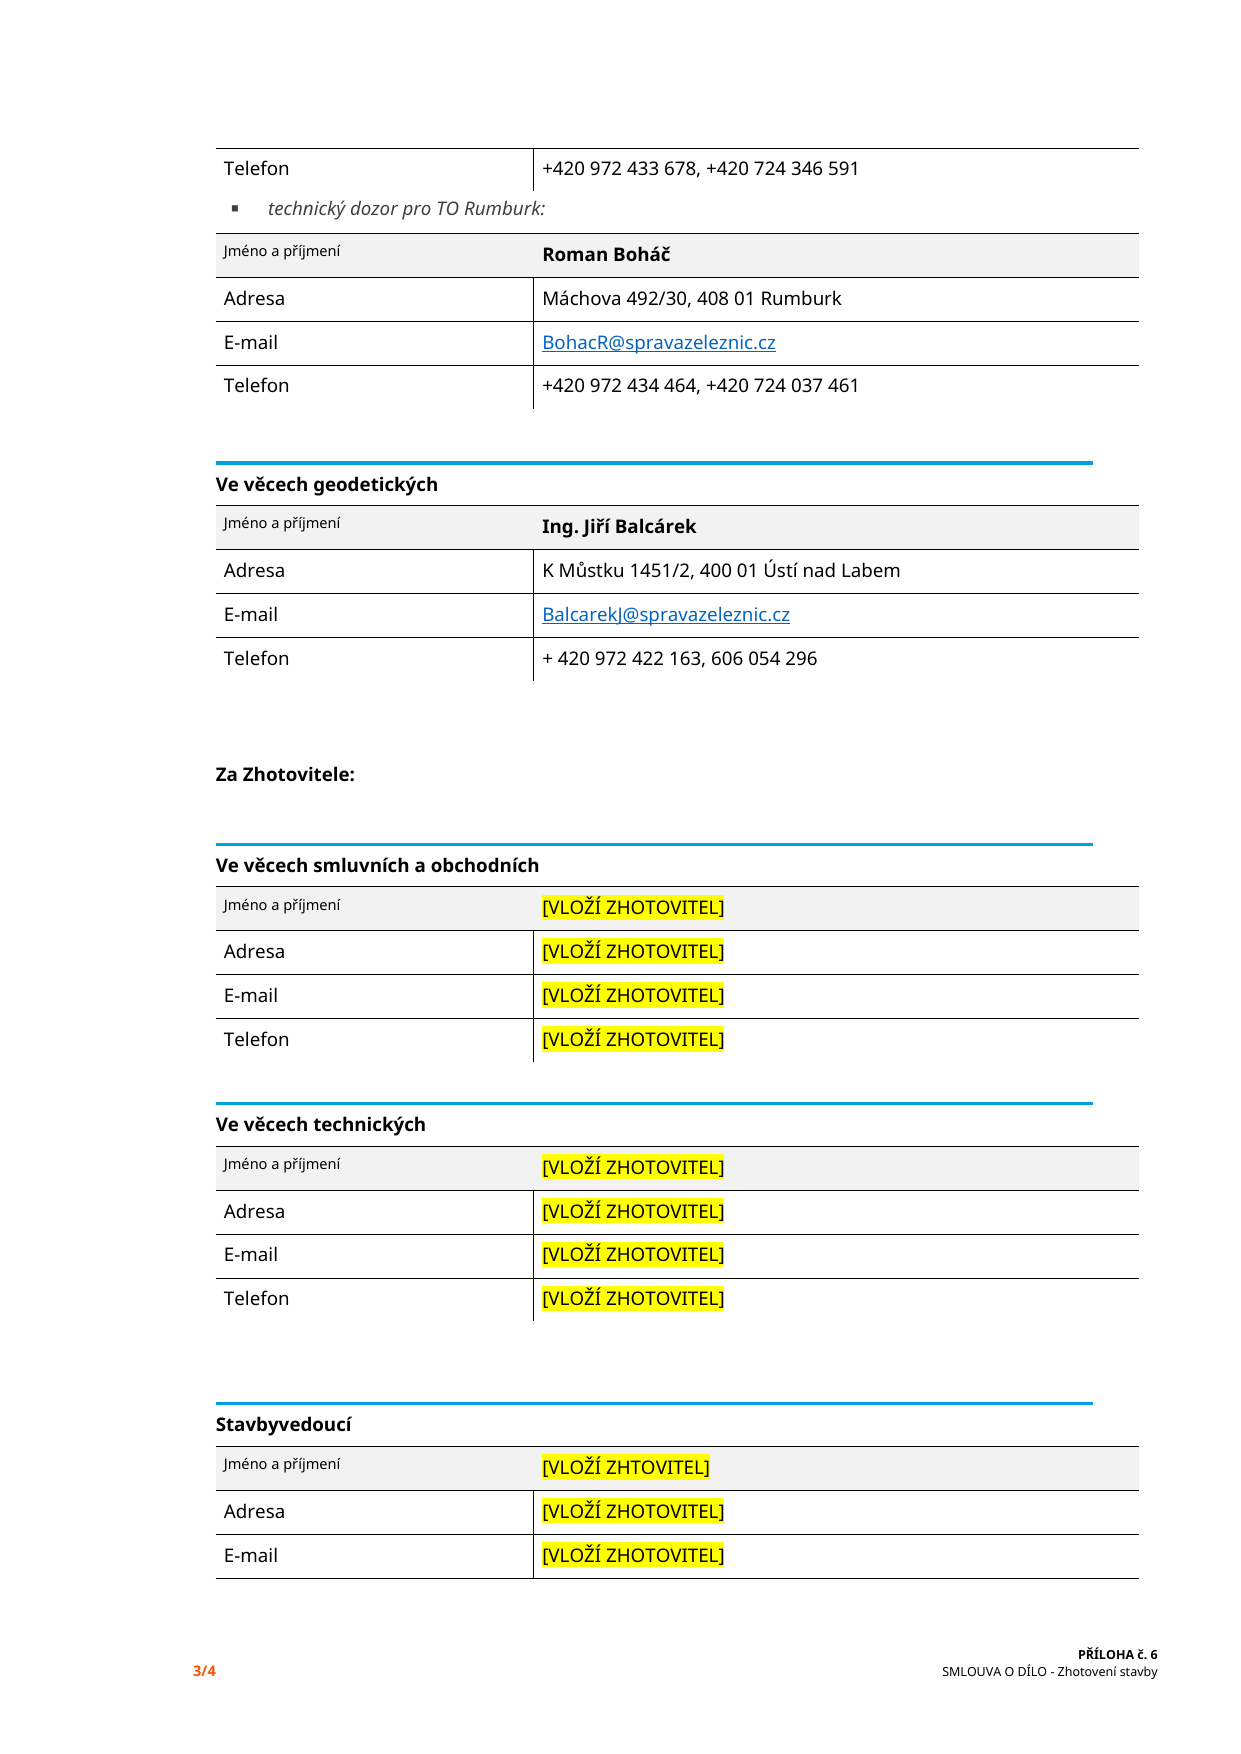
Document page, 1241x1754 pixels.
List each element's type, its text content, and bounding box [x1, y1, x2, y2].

table_cell +420 972 434 464, +420 724 037 461 [534, 366, 1139, 408]
text Ve věcech geodetických [216, 465, 1093, 496]
table_header Roman Boháč [534, 234, 1139, 277]
table_cell Adresa [216, 931, 533, 974]
table_cell [VLOŽÍ ZHOTOVITEL] [534, 975, 1139, 1018]
table_header Ing. Jiří Balcárek [534, 506, 1139, 549]
table_header Jméno a příjmení [216, 506, 534, 549]
table_cell [VLOŽÍ ZHOTOVITEL] [534, 1279, 1139, 1321]
text Stavbyvedoucí [216, 1405, 1093, 1437]
table_cell E-mail [216, 1235, 533, 1277]
table_cell Adresa [216, 278, 533, 321]
table_cell BalcarekJ@spravazeleznic.cz [534, 594, 1139, 637]
table_header Jméno a příjmení [216, 1447, 534, 1490]
table_cell [VLOŽÍ ZHOTOVITEL] [534, 1491, 1139, 1534]
table_header [VLOŽÍ ZHOTOVITEL] [534, 887, 1139, 930]
table_cell Telefon [216, 1279, 533, 1321]
table_cell [VLOŽÍ ZHOTOVITEL] [534, 1019, 1139, 1062]
table_cell E-mail [216, 322, 533, 364]
table_header Jméno a příjmení [216, 1147, 534, 1190]
table_cell Máchova 492/30, 408 01 Rumburk [534, 278, 1139, 321]
table_cell BohacR@spravazeleznic.cz [534, 322, 1139, 364]
table_cell [VLOŽÍ ZHOTOVITEL] [534, 1535, 1139, 1577]
table_header [VLOŽÍ ZHTOVITEL] [534, 1447, 1139, 1490]
table_cell K Můstku 1451/2, 400 01 Ústí nad Labem [534, 550, 1139, 593]
table_cell E-mail [216, 594, 533, 637]
table_cell + 420 972 422 163, 606 054 296 [534, 638, 1139, 681]
text Za Zhotovitele: [216, 762, 1093, 787]
table_cell E-mail [216, 975, 533, 1018]
table_cell Adresa [216, 550, 533, 593]
table_cell Adresa [216, 1491, 533, 1534]
text Ve věcech technických [216, 1105, 1093, 1137]
table_header Jméno a příjmení [216, 887, 534, 930]
table_cell Telefon [216, 638, 533, 681]
table_cell [VLOŽÍ ZHOTOVITEL] [534, 931, 1139, 974]
table_cell Telefon [216, 1019, 533, 1062]
table_header [VLOŽÍ ZHOTOVITEL] [534, 1147, 1139, 1190]
text Ve věcech smluvních a obchodních [216, 846, 1093, 877]
table_cell Telefon [216, 149, 533, 191]
table_header Jméno a příjmení [216, 234, 534, 277]
table_cell +420 972 433 678, +420 724 346 591 [534, 149, 1139, 191]
table_cell Telefon [216, 366, 533, 408]
table_cell Adresa [216, 1191, 533, 1233]
table_cell [VLOŽÍ ZHOTOVITEL] [534, 1191, 1139, 1233]
table_cell E-mail [216, 1535, 533, 1577]
list technický dozor pro TO Rumburk: [230, 191, 1093, 221]
table_cell [VLOŽÍ ZHOTOVITEL] [534, 1235, 1139, 1277]
